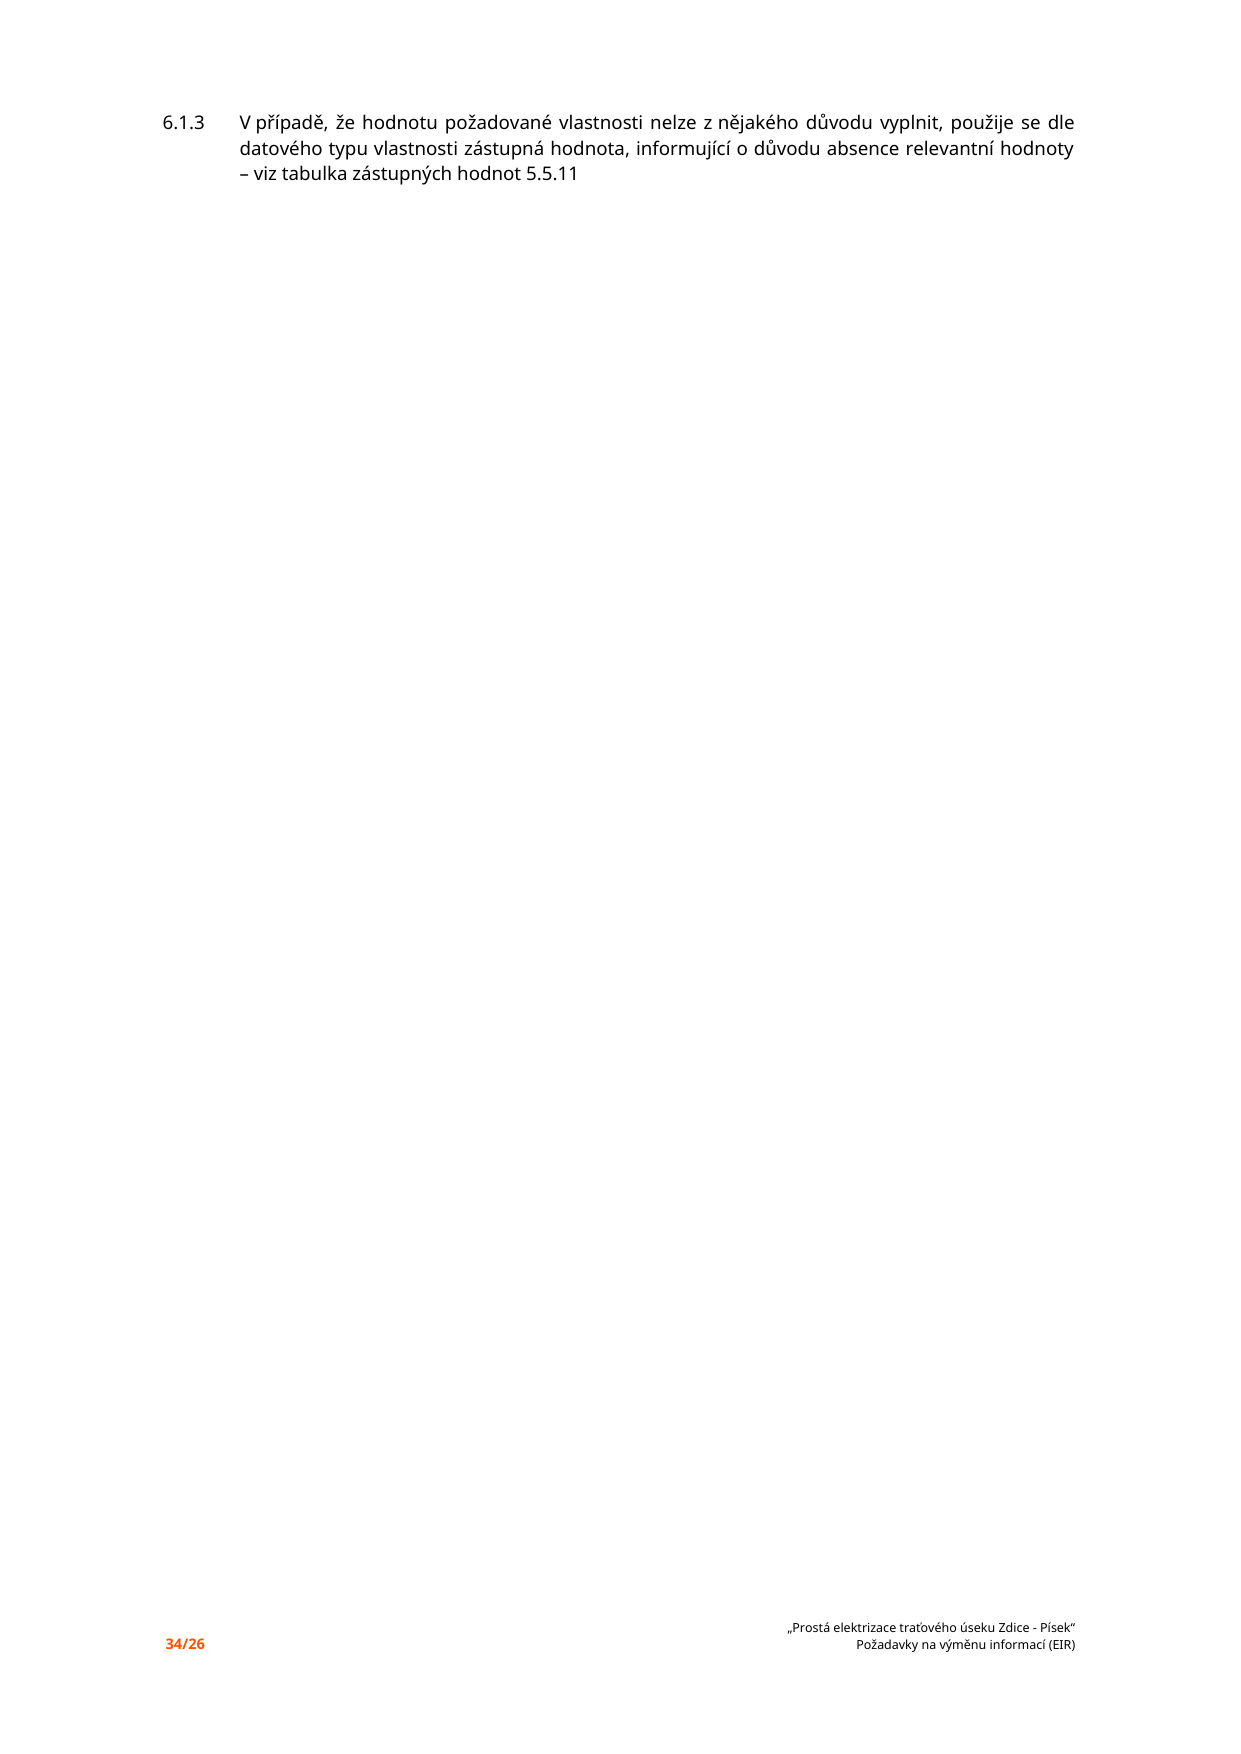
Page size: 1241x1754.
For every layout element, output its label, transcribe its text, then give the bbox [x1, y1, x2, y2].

text V případě, že hodnotu požadované vlastnosti nelze z nějakého důvodu vyplnit, použije se dle datového typu vlastnosti zástupná hodnota, informující o důvodu absence relevantní hodnoty – viz tabulka zástupných hodnot 5.5.11 [162, 109, 1075, 186]
